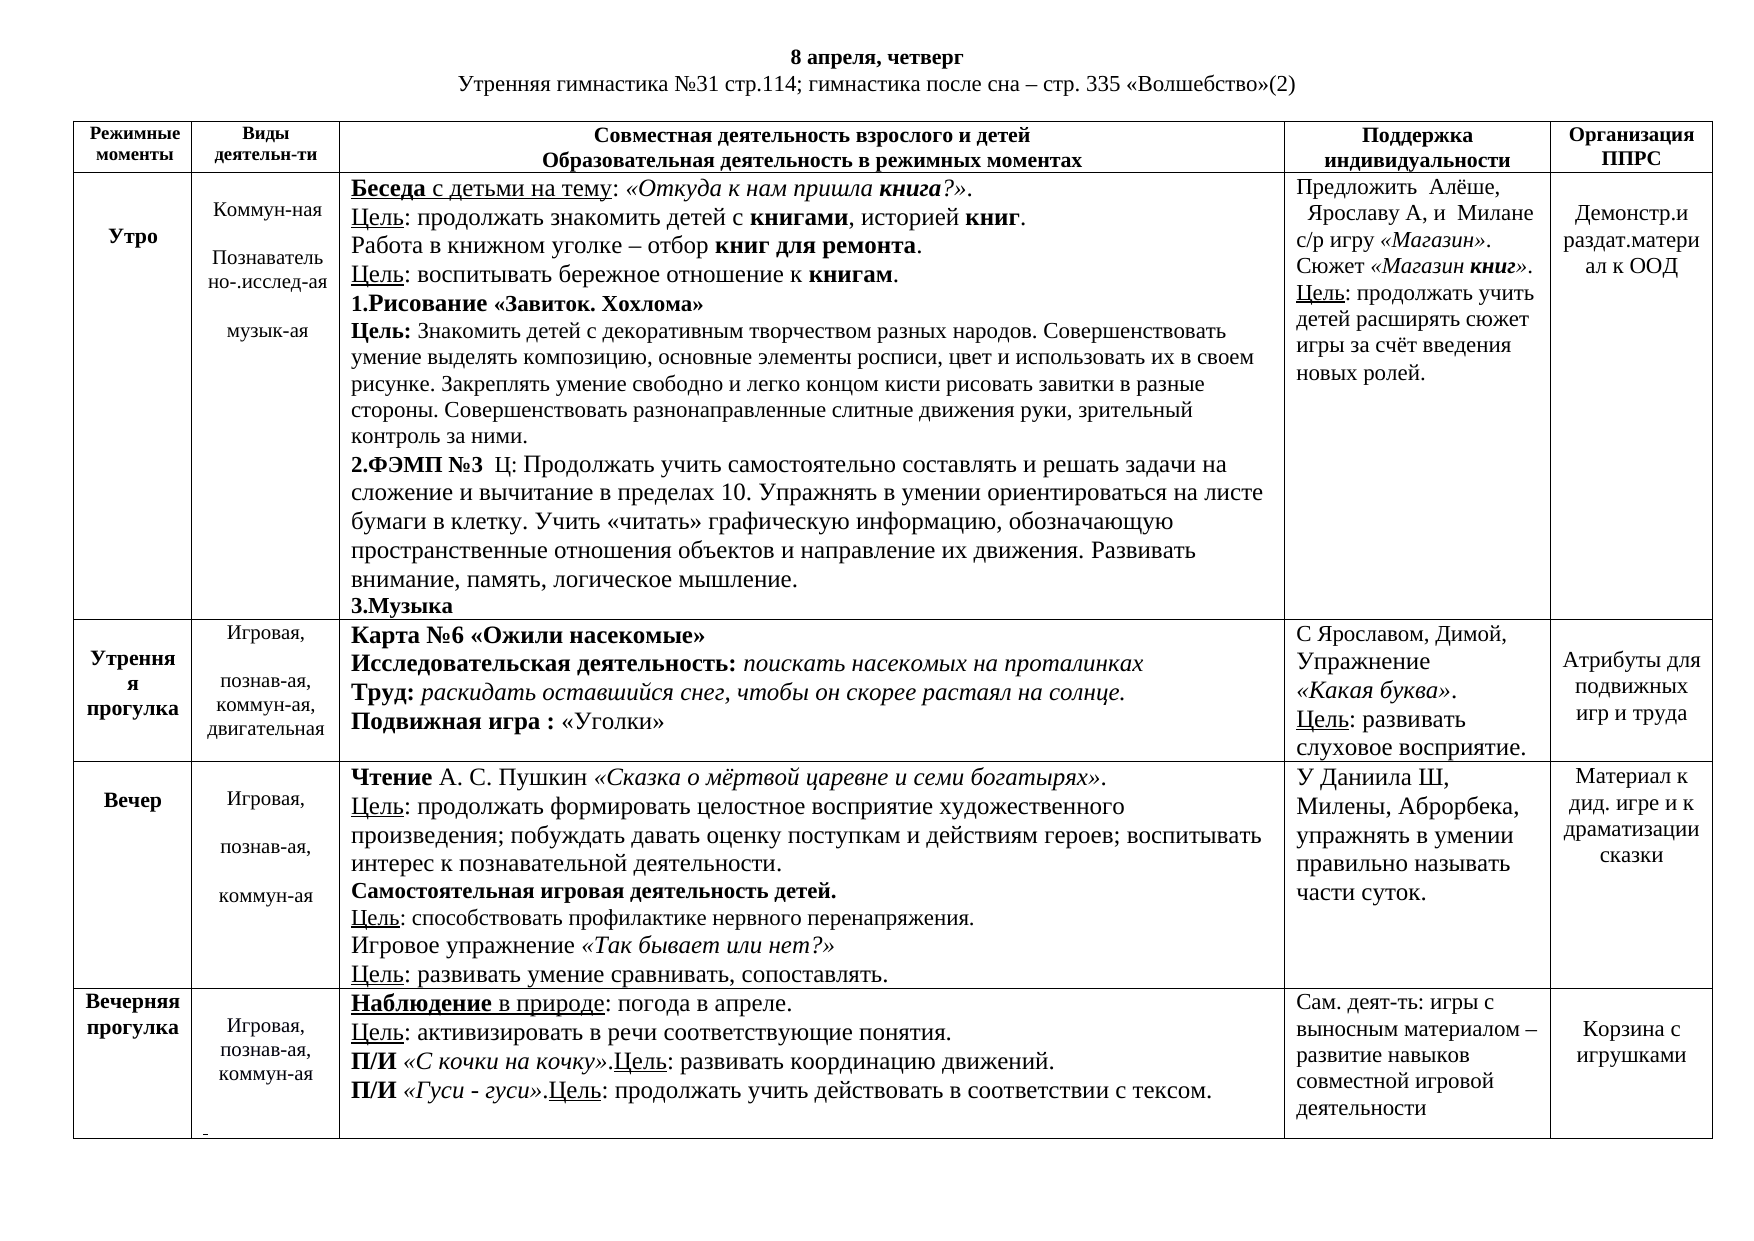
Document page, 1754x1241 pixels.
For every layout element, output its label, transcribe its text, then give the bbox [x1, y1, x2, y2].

table_cell Чтение А. С. Пушкин «Сказка о мёртвой царевне и семи богатырях». Цель: продолжать формировать целостное восприятие художественного произведения; побуждать давать оценку поступкам и действиям героев; воспитывать интерес к познавательной деятельности. Самостоятельная игровая деятельность детей. Цель: способствовать профилактике нервного перенапряжения. Игровое упражнение «Так бывает или нет?» Цель: развивать умение сравнивать, сопоставлять. [340, 762, 1284, 987]
table_cell Демонстр.и раздат.материал к ООД [1551, 173, 1712, 619]
table_cell Игровая, познав-ая, коммун-ая, двигательная [192, 620, 339, 761]
table_cell Корзина с игрушками [1551, 989, 1712, 1138]
table_header Совместная деятельность взрослого и детей Образовательная деятельность в режимных моментах [340, 122, 1284, 172]
table_cell С Ярославом, Димой, Упражнение «Какая буква». Цель: развивать слуховое восприятие. [1285, 620, 1550, 761]
table_cell Материал к дид. игре и к драматизации сказки [1551, 762, 1712, 987]
text Утренняя гимнастика №31 стр.114; гимнастика после сна – стр. 335 «Волшебство»(2) [118, 69, 1636, 96]
table_cell Вечерняя прогулка [74, 989, 191, 1138]
table_header Организация ППРС [1551, 122, 1712, 172]
table_cell Коммун-ная Познавательно-.исслед-ая музык-ая [192, 173, 339, 619]
table_cell У Даниила Ш, Милены, Аброрбека, упражнять в умении правильно называть части суток. [1285, 762, 1550, 987]
table_cell Игровая, познав-ая, коммун-ая [192, 989, 339, 1138]
table_header Режимные моменты [74, 122, 191, 172]
text 8 апреля, четверг [118, 44, 1636, 69]
table_header Поддержка индивидуальности [1285, 122, 1550, 172]
table_cell Утренняя прогулка [74, 620, 191, 761]
table_cell Игровая, познав-ая, коммун-ая [192, 762, 339, 987]
table_cell Наблюдение в природе: погода в апреле. Цель: активизировать в речи соответствующие понятия. П/И «С кочки на кочку».Цель: развивать координацию движений. П/И «Гуси - гуси».Цель: продолжать учить действовать в соответствии с тексом. [340, 989, 1284, 1138]
table_cell Карта №6 «Ожили насекомые» Исследовательская деятельность: поискать насекомых на проталинках Труд: раскидать оставшийся снег, чтобы он скорее растаял на солнце. Подвижная игра : «Уголки» [340, 620, 1284, 761]
table_cell Утро [74, 173, 191, 619]
table_cell Вечер [74, 762, 191, 987]
table_header Виды деятельн-ти [192, 122, 339, 172]
table_cell Предложить Алёше, Ярославу А, и Милане с/р игру «Магазин». Сюжет «Магазин книг». Цель: продолжать учить детей расширять сюжет игры за счёт введения новых ролей. [1285, 173, 1550, 619]
table_cell Сам. деят-ть: игры с выносным материалом – развитие навыков совместной игровой деятельности [1285, 989, 1550, 1138]
table_cell Беседа с детьми на тему: «Откуда к нам пришла книга?». Цель: продолжать знакомить детей с книгами, историей книг. Работа в книжном уголке – отбор книг для ремонта. Цель: воспитывать бережное отношение к книгам. 1.Рисование «Завиток. Хохлома» Цель: Знакомить детей с декоративным творчеством разных народов. Совершенствовать умение выделять композицию, основные элементы росписи, цвет и использовать их в своем рисунке. Закреплять умение свободно и легко концом кисти рисовать завитки в разные стороны. Совершенствовать разнонаправленные слитные движения руки, зрительный контроль за ними. 2.ФЭМП №3 Ц: Продолжать учить самостоятельно составлять и решать задачи на сложение и вычитание в пределах 10. Упражнять в умении ориентироваться на листе бумаги в клетку. Учить «читать» графическую информацию, обозначающую пространственные отношения объектов и направление их движения. Развивать внимание, память, логическое мышление. 3.Музыка [340, 173, 1284, 619]
table_cell Атрибуты для подвижных игр и труда [1551, 620, 1712, 761]
